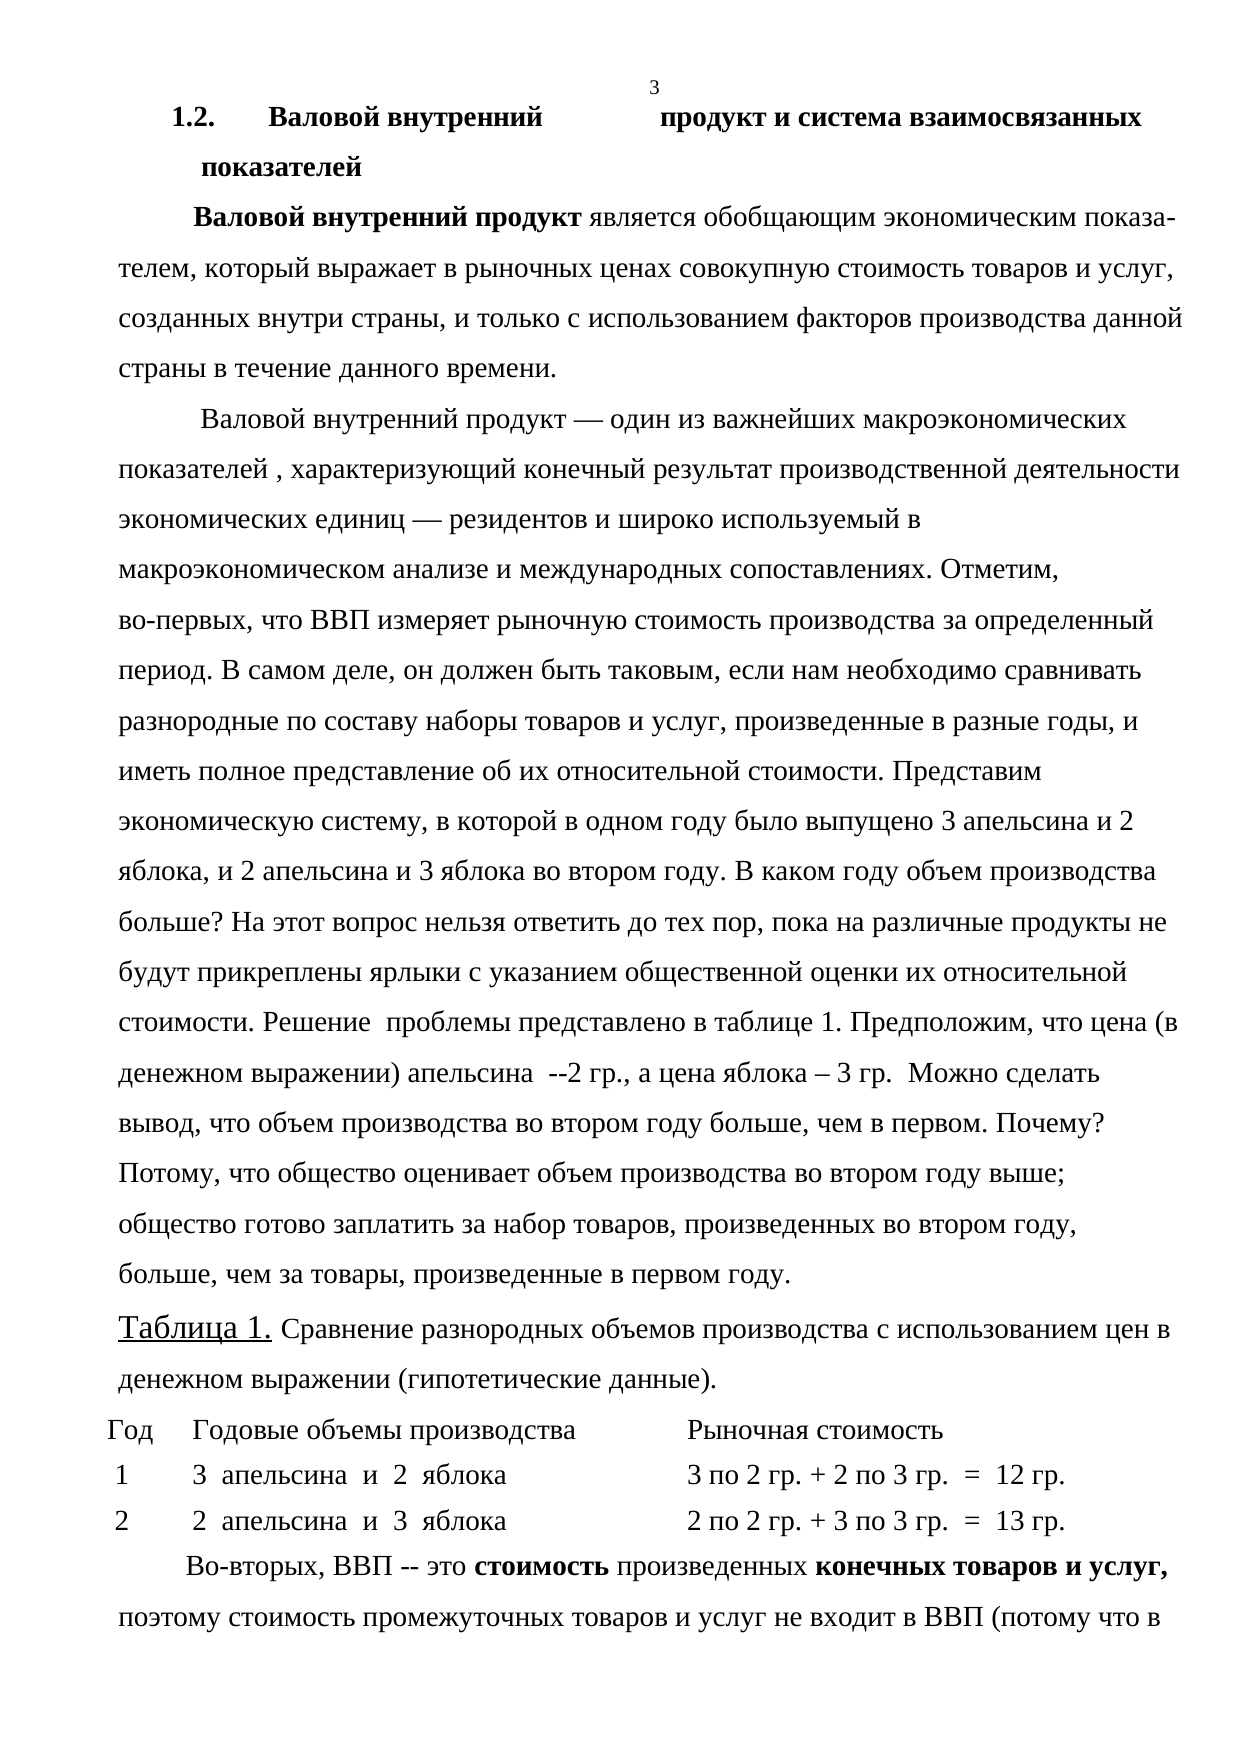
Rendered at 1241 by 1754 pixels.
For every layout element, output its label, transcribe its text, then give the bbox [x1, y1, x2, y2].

text Таблица 1. Сравнение разнородных объемов производства с использованием цен в денежном выражении (гипотетические данные). [118, 1307, 1191, 1395]
text во-первых, что ВВП измеряет рыночную стоимость производства за определенный период. В самом деле, он должен быть таковым, если нам необходимо сравнивать разнородные по составу наборы товаров и услуг, произведенные в разные годы, и иметь полное представление об их относительной стоимости. Представим экономическую систему, в которой в одном году было выпущено 3 апельсина и 2 яблока, и 2 апельсина и 3 яблока во втором году. В каком году объем производства больше? На этот вопрос нельзя ответить до тех пор, пока на различные продукты не будут прикреплены ярлыки с указанием общественной оценки их относительной стоимости. Решение проблемы представлено в таблице 1. Предположим, что цена (в денежном выражении) апельсина --2 гр., а цена яблока – 3 гр. Можно сделать вывод, что объем производства во втором году больше, чем в первом. Почему? Потому, что общество оценивает объем производства во втором году выше; общество готово заплатить за набор товаров, произведенных во втором году, больше, чем за товары, произведенные в первом году. [118, 602, 1191, 1290]
list Валовой внутренний продукт и система взаимосвязанных показателей [171, 99, 1191, 183]
table_cell 2 апельсина и 3 яблока [181, 1503, 676, 1549]
table_cell 3 апельсина и 2 яблока [181, 1458, 676, 1503]
table_cell 2 [96, 1503, 181, 1549]
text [118, 1549, 1191, 1632]
table_header Год [96, 1412, 181, 1458]
table_cell 2 по 2 гр. + 3 по 3 гр. = 13 гр. [676, 1503, 1181, 1549]
text Валовой внутренний продукт является обобщающим экономическим показателем, который выражает в рыночных ценах совокупную стоимость товаров и услуг, созданных внутри страны, и только с использованием факторов производства данной страны в течение данного времени. [118, 200, 1191, 384]
text Валовой внутренний продукт — один из важнейших макроэкономических показателей , характеризующий конечный результат производственной деятельности экономических единиц — резидентов и широко используемый в макроэкономическом анализе и международных сопоставлениях. Отметим, [118, 401, 1191, 585]
table_cell 3 по 2 гр. + 2 по 3 гр. = 12 гр. [676, 1458, 1181, 1503]
table_cell 1 [96, 1458, 181, 1503]
table_header Рыночная стоимость [676, 1412, 1181, 1458]
table_header Годовые объемы производства [181, 1412, 676, 1458]
